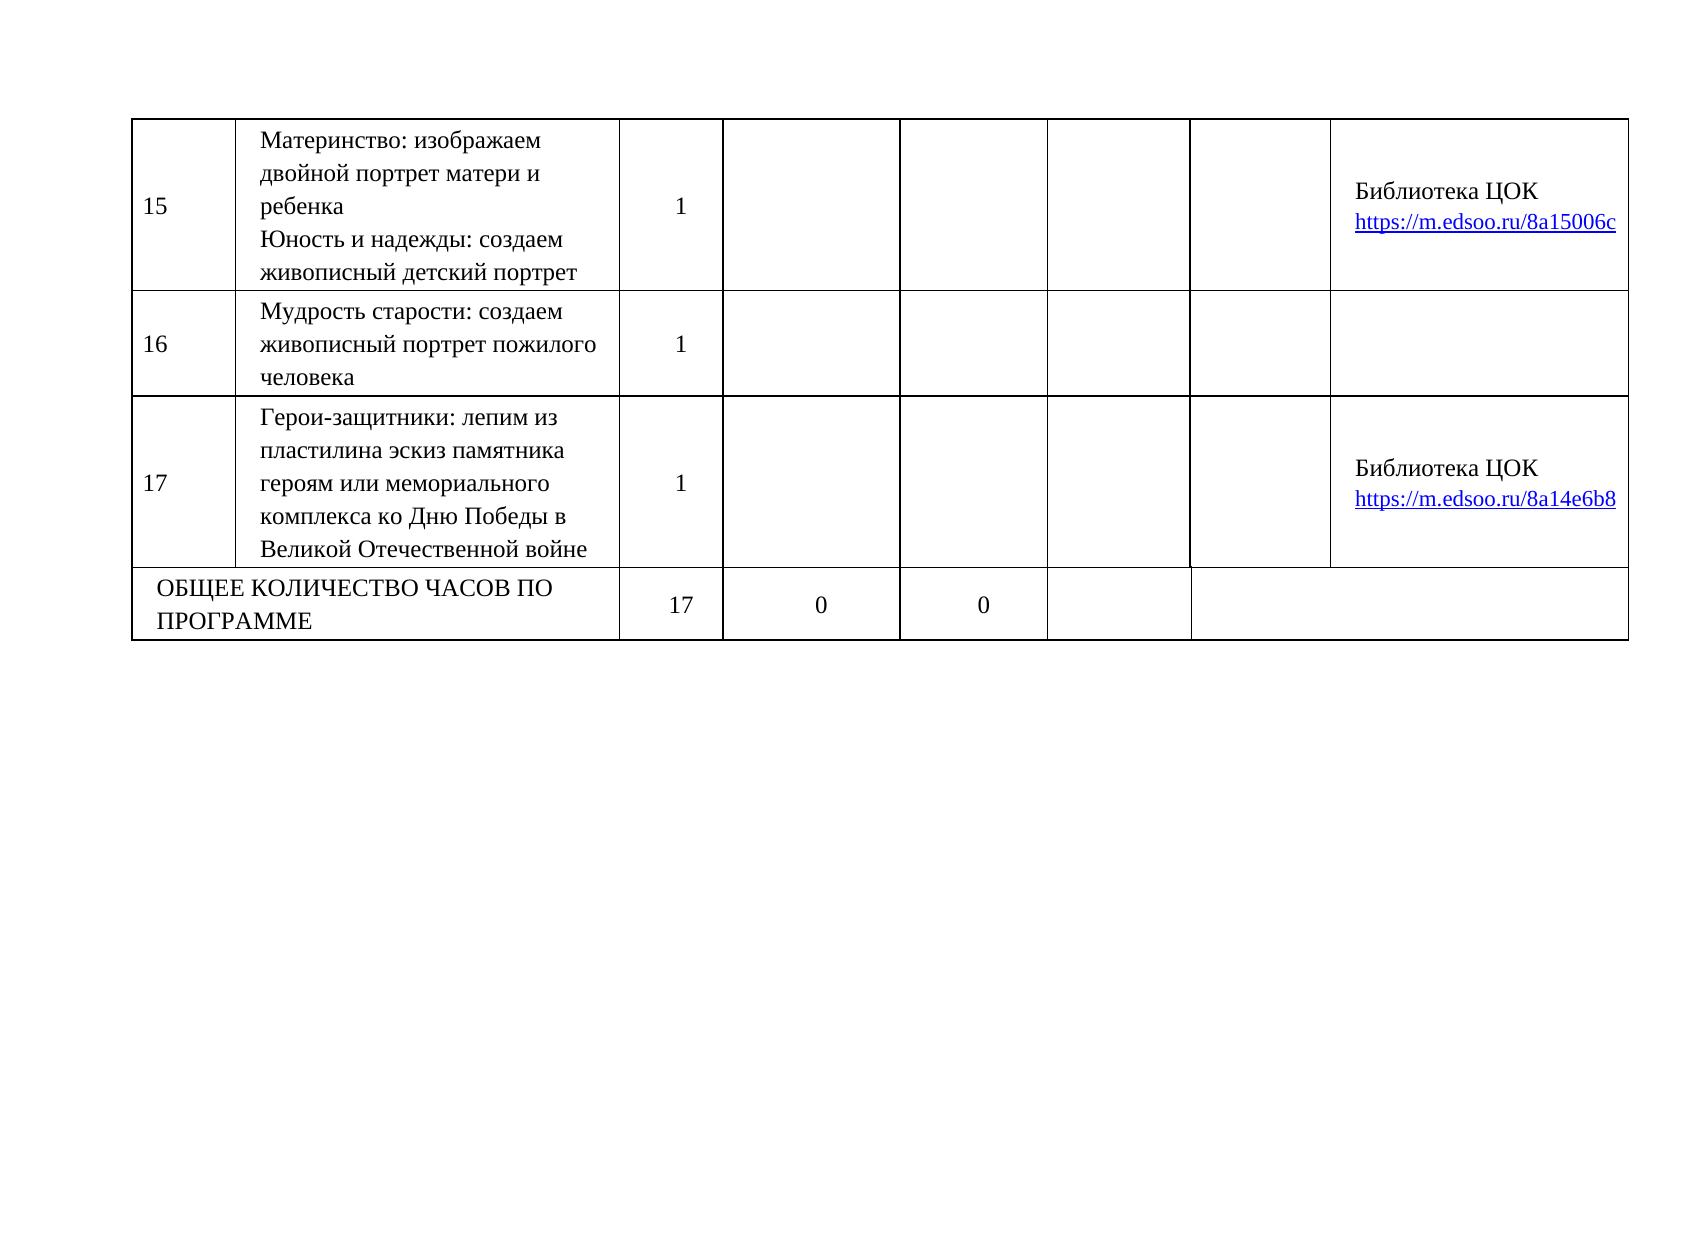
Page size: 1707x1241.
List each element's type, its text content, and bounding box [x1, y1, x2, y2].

table_cell [901, 291, 1047, 395]
table_cell [901, 120, 1047, 289]
table_cell 1 [620, 397, 722, 566]
table_cell [1331, 291, 1628, 395]
table_cell [724, 397, 899, 566]
table_cell [1191, 397, 1330, 566]
table_cell 15 [133, 120, 235, 289]
table_cell [1191, 291, 1330, 395]
table_cell 0 [724, 568, 899, 639]
table_cell 17 [620, 568, 722, 639]
table_cell Герои-защитники: лепим из пластилина эскиз памятника героям или мемориального комплекса ко Дню Победы в Великой Отечественной войне [236, 397, 619, 566]
table_cell [1192, 568, 1628, 639]
table_cell Библиотека ЦОК https://m.edsoo.ru/8a14e6b8 [1331, 397, 1628, 566]
table_cell Библиотека ЦОК https://m.edsoo.ru/8a15006c [1331, 120, 1628, 289]
table_cell 1 [620, 291, 722, 395]
table_cell Мудрость старости: создаем живописный портрет пожилого человека [236, 291, 619, 395]
table_cell [724, 291, 899, 395]
table_cell Материнство: изображаем двойной портрет матери и ребенка Юность и надежды: создаем живописный детский портрет [236, 120, 619, 289]
table_cell 16 [133, 291, 235, 395]
table_cell [1048, 568, 1191, 639]
table_cell [1048, 120, 1189, 289]
table_cell 0 [901, 568, 1047, 639]
table_cell [724, 120, 899, 289]
table_cell [1048, 397, 1189, 566]
table_cell [1191, 120, 1330, 289]
table_cell ОБЩЕЕ КОЛИЧЕСТВО ЧАСОВ ПО ПРОГРАММЕ [133, 568, 619, 639]
table_cell [901, 397, 1047, 566]
table_cell 17 [133, 397, 235, 566]
table_cell 1 [620, 120, 722, 289]
table_cell [1048, 291, 1189, 395]
